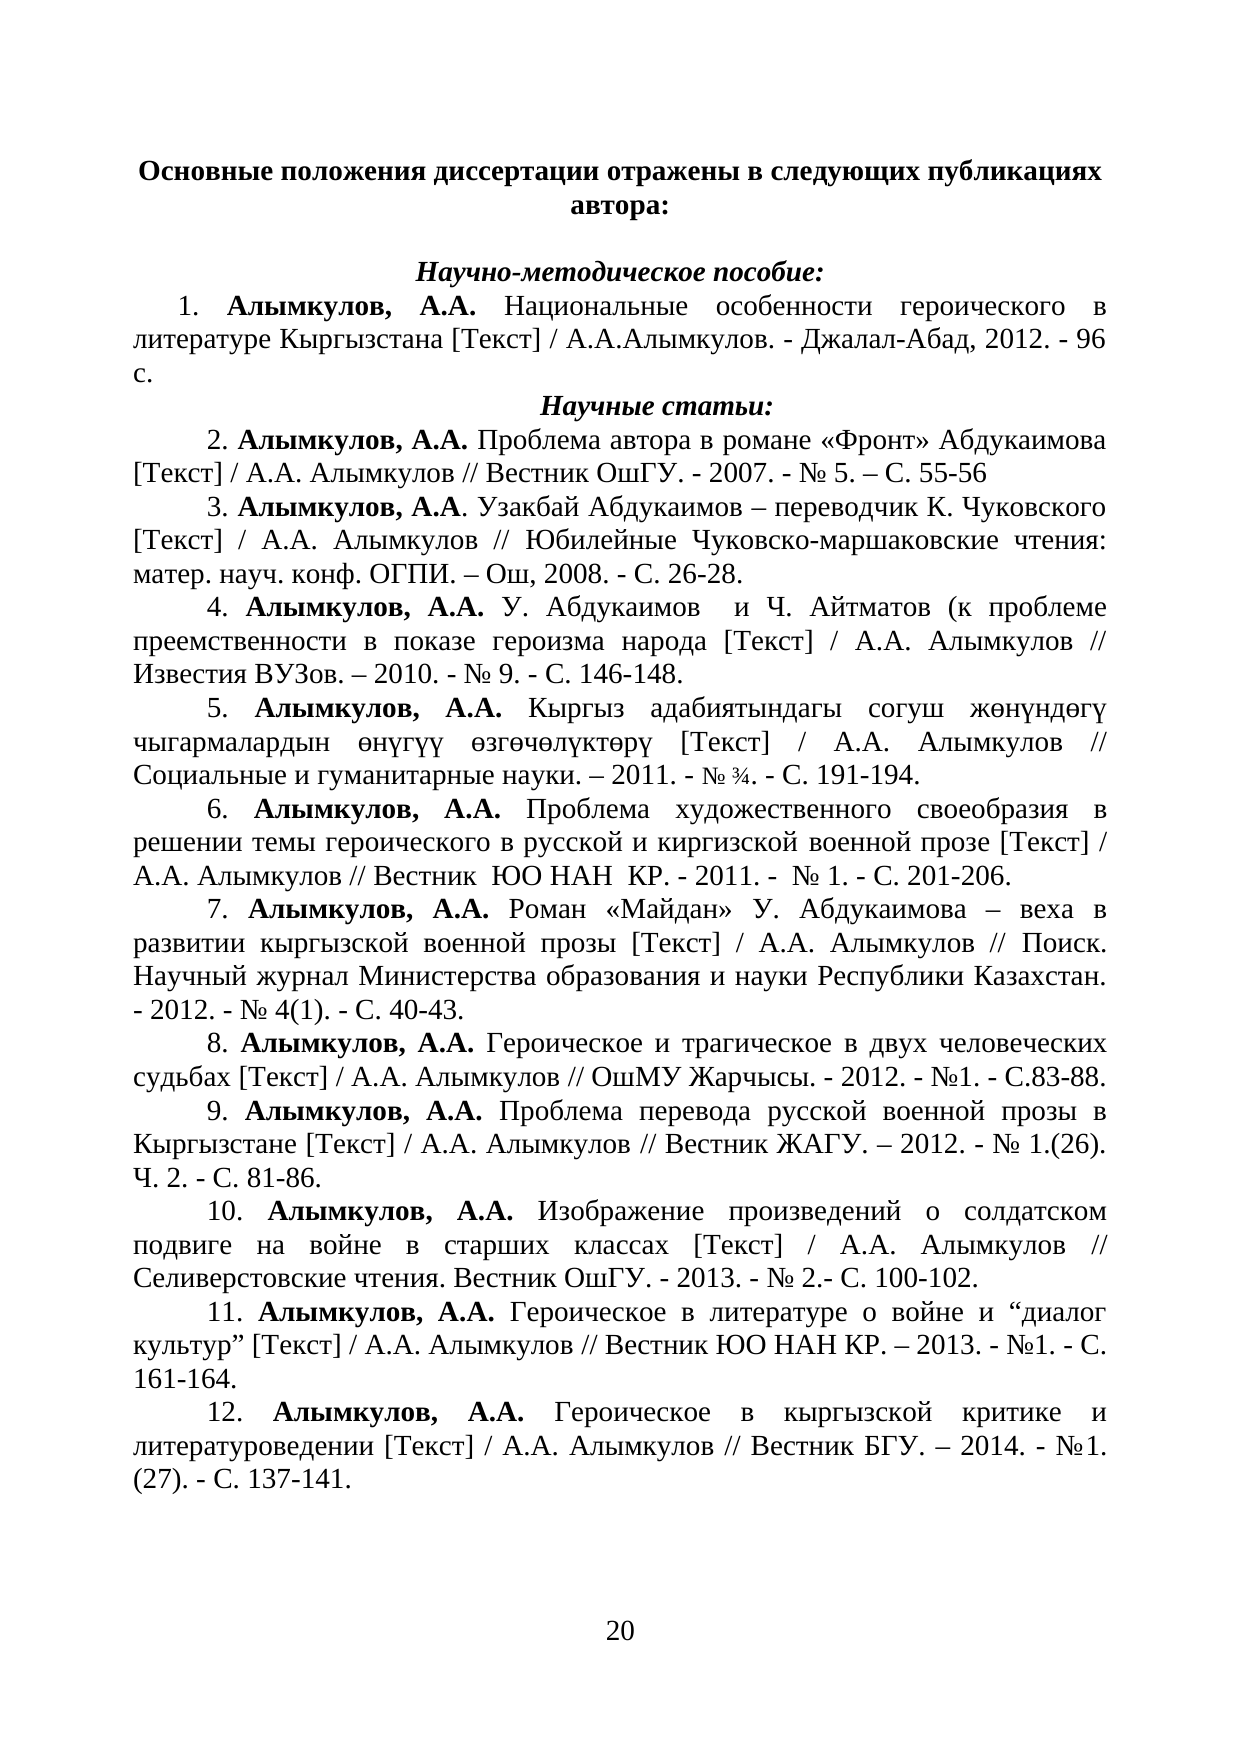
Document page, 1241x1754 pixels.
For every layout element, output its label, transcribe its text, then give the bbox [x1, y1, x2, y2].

text Основные положения диссертации отражены в следующих публикациях автора: [133, 153, 1107, 221]
text 10. Алымкулов, А.А. Изображение произведений о солдатском подвиге на войне в старших классах [Текст] / А.А. Алымкулов // Селиверстовские чтения. Вестник ОшГУ. - 2013. - № 2.- С. 100-102. [133, 1193, 1107, 1294]
list 5. Алымкулов, А.А. Кыргыз адабиятындагы согуш жөнүндөгү чыгармалардын өнүгүү өзгөчөлүктөрү [Текст] / А.А. Алымкулов // Социальные и гуманитарные науки. – 2011. - № ¾. - С. 191-194. [133, 690, 1107, 791]
list 6. Алымкулов, А.А. Проблема художественного своеобразия в решении темы героического в русской и киргизской военной прозе [Текст] / А.А. Алымкулов // Вестник ЮО НАН КР. - 2011. - № 1. - С. 201-206. [133, 791, 1107, 891]
text Научные статьи: [133, 388, 1107, 422]
list 8. Алымкулов, А.А. Героическое и трагическое в двух человеческих судьбах [Текст] / А.А. Алымкулов // ОшМУ Жарчысы. - 2012. - №1. - С.83-88. [133, 1026, 1107, 1093]
text 9. Алымкулов, А.А. Проблема перевода русской военной прозы в Кыргызстане [Текст] / А.А. Алымкулов // Вестник ЖАГУ. – 2012. - № 1.(26). Ч. 2. - С. 81-86. [133, 1093, 1107, 1193]
text Научно-методическое пособие: [133, 254, 1107, 288]
list 2. Алымкулов, А.А. Проблема автора в романе «Фронт» Абдукаимова [Текст] / А.А. Алымкулов // Вестник ОшГУ. - 2007. - № 5. – С. 55-56 [133, 422, 1107, 489]
list 3. Алымкулов, А.А. Узакбай Абдукаимов – переводчик К. Чуковского [Текст] / А.А. Алымкулов // Юбилейные Чуковско-маршаковские чтения: матер. науч. конф. ОГПИ. – Ош, 2008. - С. 26-28. [133, 489, 1107, 589]
list 7. Алымкулов, А.А. Роман «Майдан» У. Абдукаимова – веха в развитии кыргызской военной прозы [Текст] / А.А. Алымкулов // Поиск. Научный журнал Министерства образования и науки Республики Казахстан. - 2012. - № 4(1). - С. 40-43. [133, 891, 1107, 1026]
list 4. Алымкулов, А.А. У. Абдукаимов и Ч. Айтматов (к проблеме преемственности в показе героизма народа [Текст] / А.А. Алымкулов // Известия ВУЗов. – 2010. - № 9. - С. 146-148. [133, 589, 1107, 690]
text 11. Алымкулов, А.А. Героическое в литературе о войне и “диалог культур” [Текст] / А.А. Алымкулов // Вестник ЮО НАН КР. – 2013. - №1. - С. 161-164. [133, 1294, 1107, 1394]
text 1. Алымкулов, А.А. Национальные особенности героического в литературе Кыргызстана [Текст] / А.А.Алымкулов. - Джалал-Абад, 2012. - 96 с. [133, 288, 1107, 388]
text 12. Алымкулов, А.А. Героическое в кыргызской критике и литературоведении [Текст] / А.А. Алымкулов // Вестник БГУ. – 2014. - №1. (27). - С. 137-141. [133, 1394, 1107, 1495]
